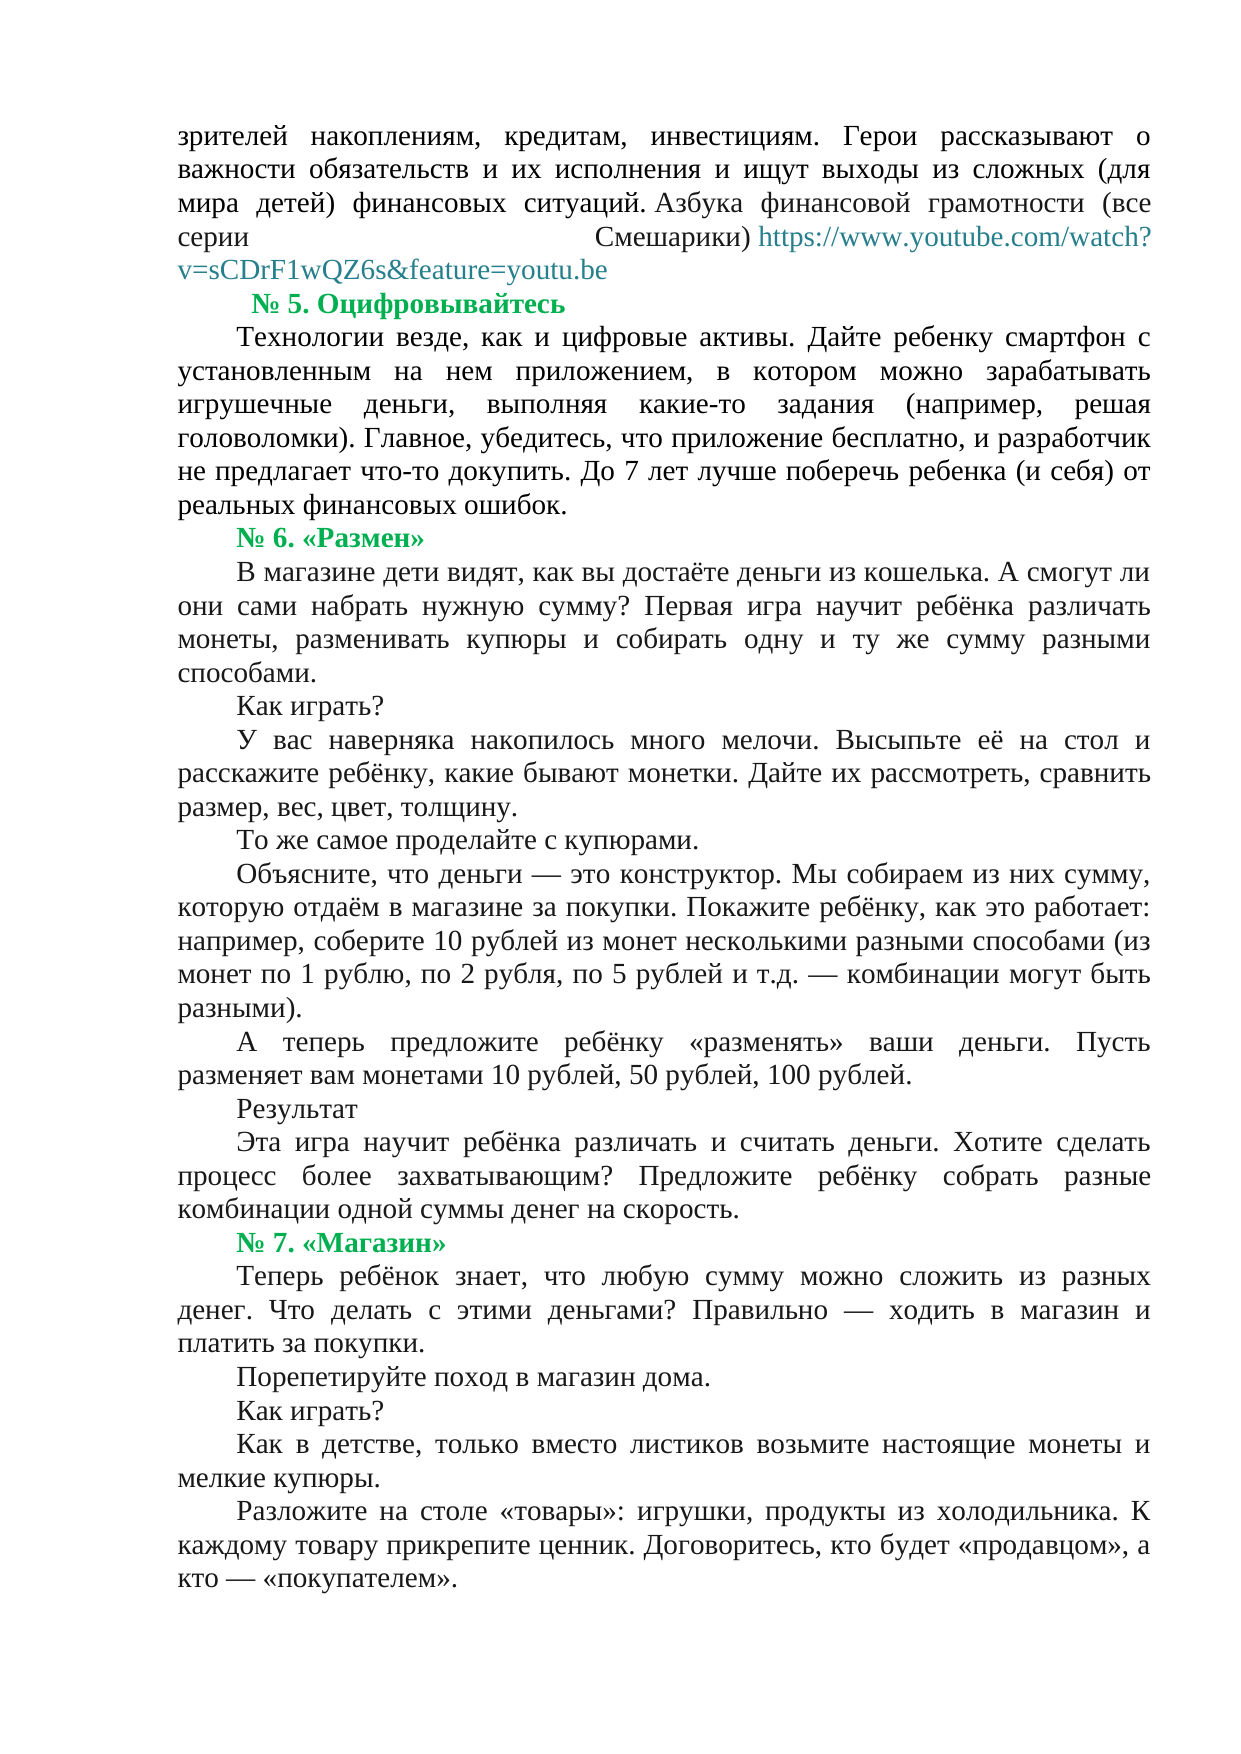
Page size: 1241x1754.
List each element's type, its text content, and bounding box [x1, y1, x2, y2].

text Результат [177, 1091, 1152, 1124]
text Разложите на столе «товары»: игрушки, продукты из холодильника. К каждому товару прикрепите ценник. Договоритесь, кто будет «продавцом», а кто — «покупателем». [177, 1493, 1152, 1594]
text Технологии везде, как и цифровые активы. Дайте ребенку смартфон с установленным на нем приложением, в котором можно зарабатывать игрушечные деньги, выполняя какие-то задания (например, решая головоломки). Главное, убедитесь, что приложение бесплатно, и разработчик не предлагает что-то докупить. До 7 лет лучше поберечь ребенка (и себя) от реальных финансовых ошибок. [177, 319, 1152, 521]
text А теперь предложите ребёнку «разменять» ваши деньги. Пусть разменяет вам монетами 10 рублей, 50 рублей, 100 рублей. [177, 1024, 1152, 1091]
text Как играть? [177, 1393, 1152, 1426]
text Как в детстве, только вместо листиков возьмите настоящие монеты и мелкие купюры. [177, 1426, 1152, 1493]
text № 5. Оцифровывайтесь [177, 286, 1152, 319]
text № 6. «Размен» [177, 521, 1152, 554]
text Теперь ребёнок знает, что любую сумму можно сложить из разных денег. Что делать с этими деньгами? Правильно — ходить в магазин и платить за покупки. [177, 1258, 1152, 1359]
text В магазине дети видят, как вы достаёте деньги из кошелька. А смогут ли они сами набрать нужную сумму? Первая игра научит ребёнка различать монеты, разменивать купюры и собирать одну и ту же сумму разными способами. [177, 554, 1152, 688]
text Эта игра научит ребёнка различать и считать деньги. Хотите сделать процесс более захватывающим? Предложите ребёнку собрать разные комбинации одной суммы денег на скорость. [177, 1124, 1152, 1225]
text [177, 118, 1152, 286]
text Объясните, что деньги — это конструктор. Мы собираем из них сумму, которую отдаём в магазине за покупки. Покажите ребёнку, как это работает: например, соберите 10 рублей из монет несколькими разными способами (из монет по 1 рублю, по 2 рубля, по 5 рублей и т.д. — комбинации могут быть разными). [177, 856, 1152, 1024]
text Как играть? [177, 688, 1152, 722]
text № 7. «Магазин» [177, 1225, 1152, 1258]
text То же самое проделайте с купюрами. [177, 822, 1152, 856]
text У вас наверняка накопилось много мелочи. Высыпьте её на стол и расскажите ребёнку, какие бывают монетки. Дайте их рассмотреть, сравнить размер, вес, цвет, толщину. [177, 722, 1152, 822]
text Порепетируйте поход в магазин дома. [177, 1359, 1152, 1393]
